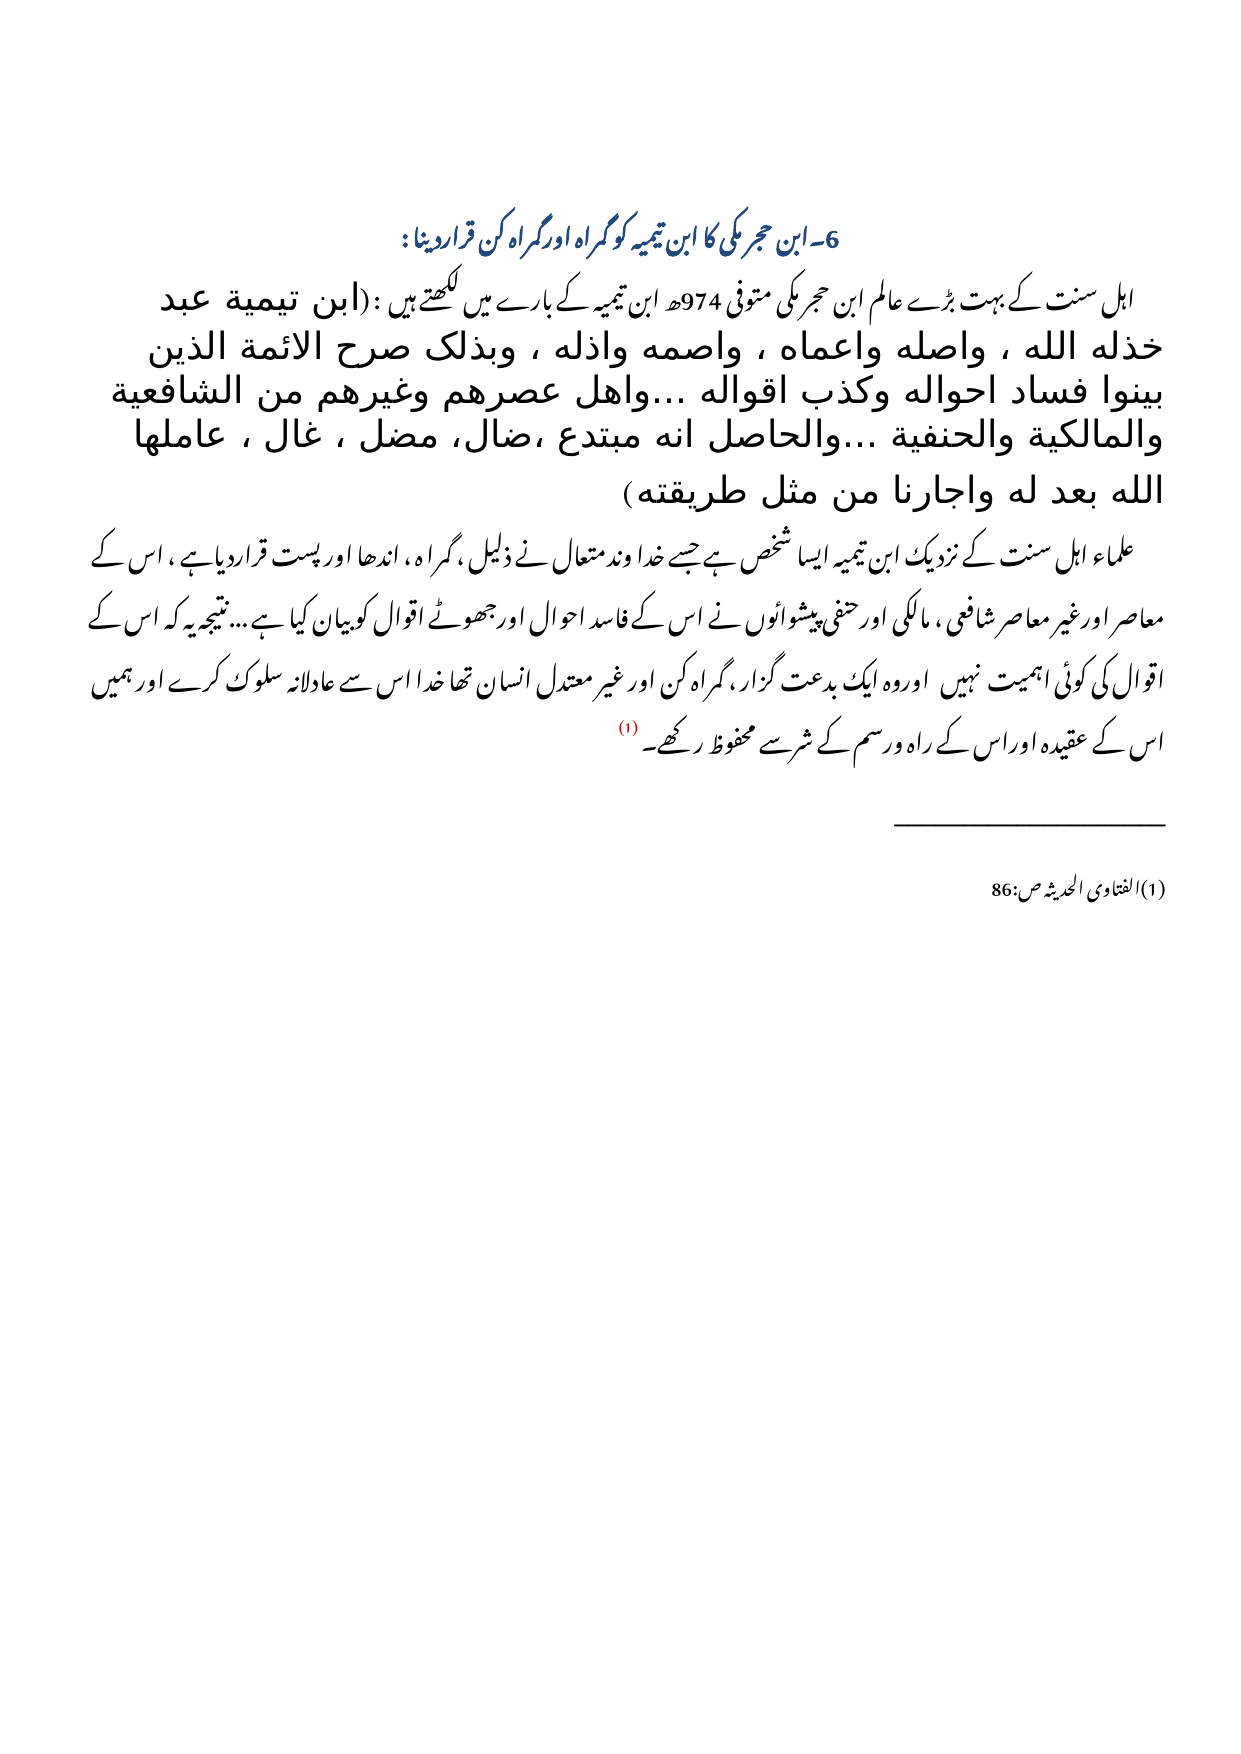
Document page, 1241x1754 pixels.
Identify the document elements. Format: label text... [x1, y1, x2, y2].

subtitle 6۔ابن حجر مکی کا ابن تیمیہ کو گمراہ اورگمراہ کن قراردینا : [75, 200, 1165, 262]
text (1)الفتاوی الحدیثہ ص:86 [75, 861, 1165, 908]
text اہل سنت کے بہت بڑے عالم ابن حجر مکی متوفی 974ھ ابن تیمیہ کے بارے میں لکھتے ہیں : (ابن تیمیة عبد خذله الله ، واصله واعماه ، واصمه واذله ، وبذلک صرح الائمة الذین بینوا فساد احواله وکذب اقواله ...واهل عصرهم وغیرهم من الشافعیة والمالکیة والحنفیة ...والحاصل انه مبتدع ،ضال، مضل ، غال ، عاملها الله بعد له واجارنا من مثل طریقته ) [75, 262, 1165, 518]
text ____________________ [75, 768, 1165, 836]
text علماء اہل سنت کے نزدیک ابن تیمیہ ایسا شخص ہے جسے خدا وندمتعال نے ذلیل ، گمرا ہ ، اندھا اورپست قراردیاہے ، اس کے معاصر اورغیر معاصر شافعی ، مالکی اورحنفی پیشوائوں نے اس کے فاسد احوال اورجھوٹے اقوال کو بیان کیا ہے ...نتیجہ یہ کہ اس کے اقوال کی کوئی اہمیت نہیں اوروہ ایک بدعت گزار ، گمراہ کن اور غیر معتدل انسان تھا خدا اس سے عادلانہ سلوک کرے اور ہمیں اس کے عقیدہ اوراس کے راہ ورسم کے شرسے محفوظ رکھے۔ (1) [75, 518, 1165, 768]
